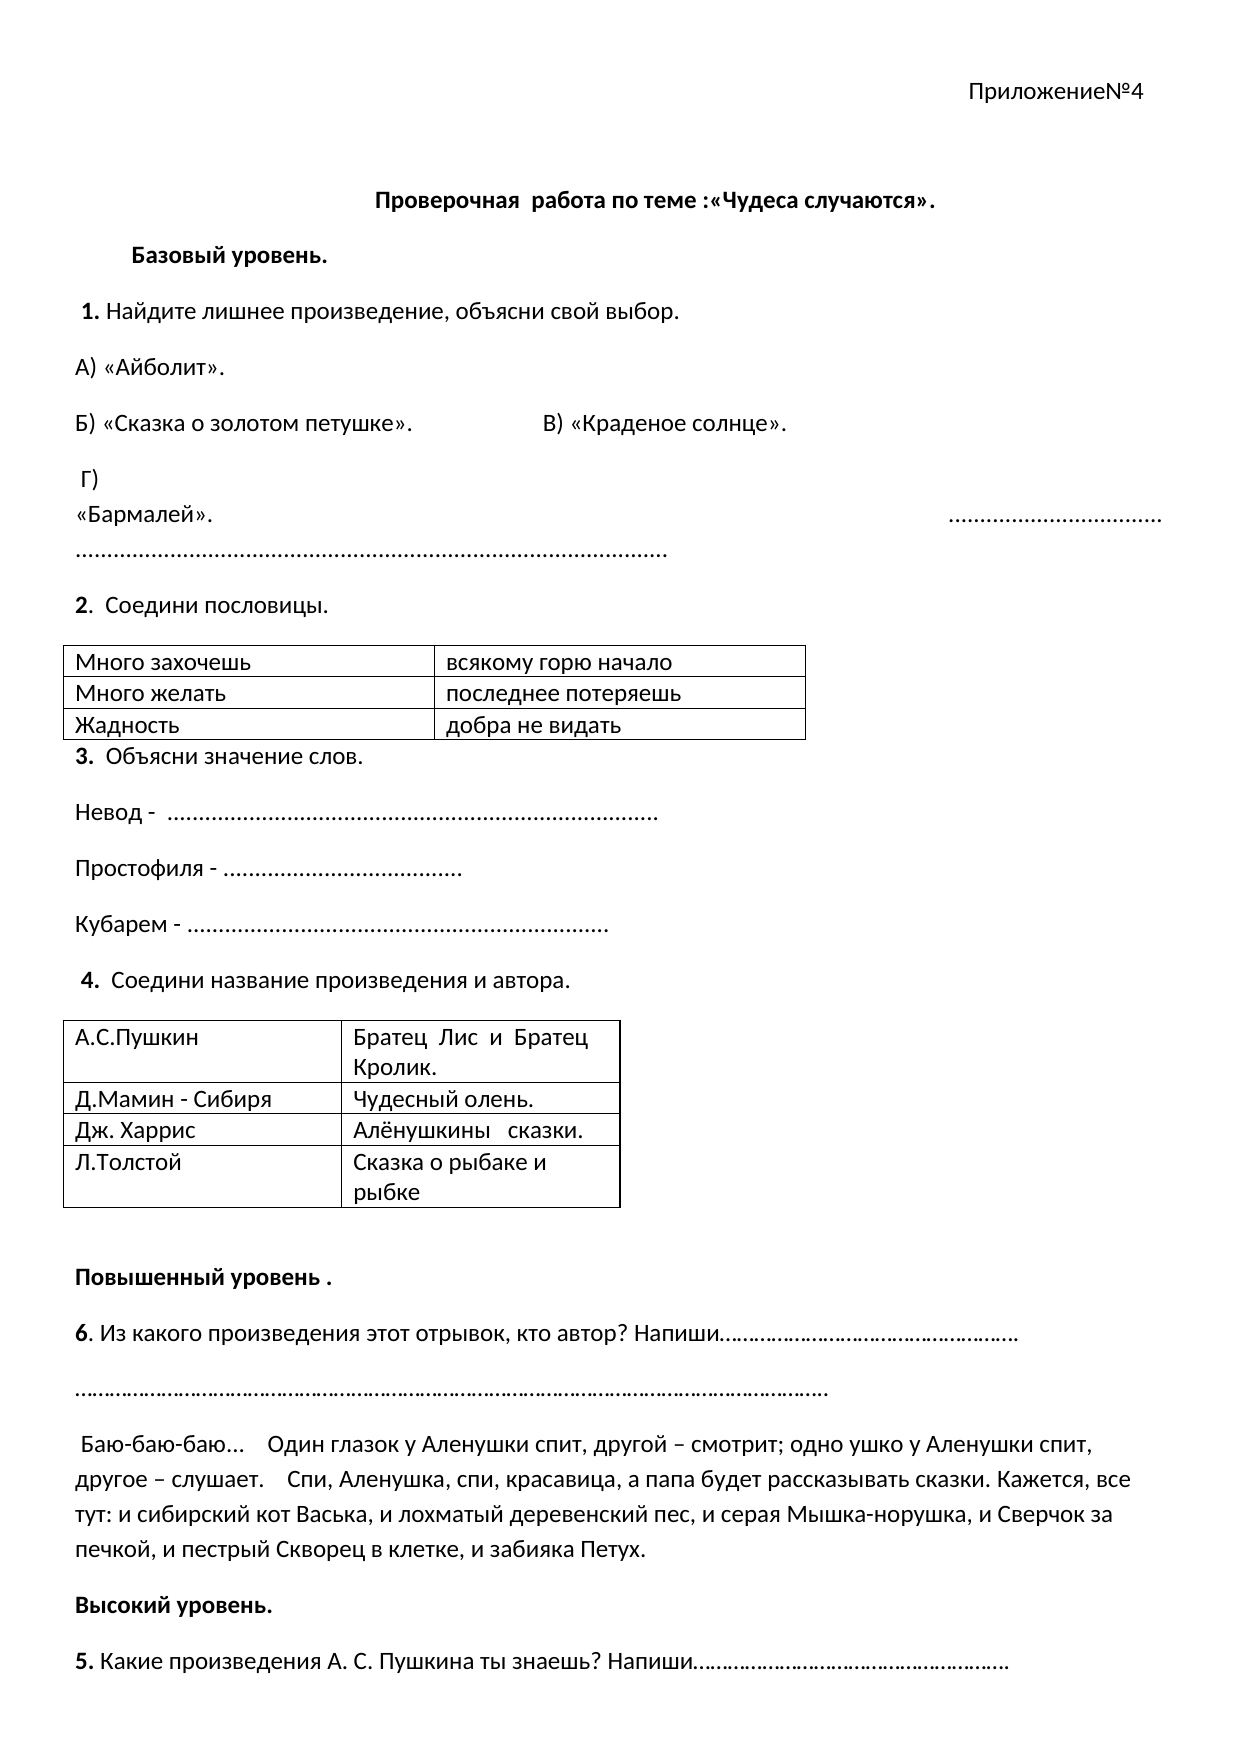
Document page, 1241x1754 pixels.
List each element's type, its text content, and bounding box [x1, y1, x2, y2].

text Баю-баю-баю... Один глазок у Аленушки спит, другой – смотрит; одно ушко у Аленушки спит, другое – слушает. Спи, Аленушка, спи, красавица, а папа будет рассказывать сказки. Кажется, все тут: и сибирский кот Васька, и лохматый деревенский пес, и серая Мышка-норушка, и Сверчок за печкой, и пестрый Скворец в клетке, и забияка Петух. [75, 1428, 1165, 1564]
table_header А.С.Пушкин [64, 1021, 341, 1082]
text 6. Из какого произведения этот отрывок, кто автор? Напиши……………………………………………. [75, 1317, 1165, 1347]
text Высокий уровень. [75, 1589, 1165, 1620]
table_cell Дж. Харрис [64, 1114, 341, 1145]
text Простофиля - ...................................... [75, 852, 1165, 883]
text Г) «Бармалей». ................................................................................................................................ [75, 463, 1165, 563]
text Невод - .............................................................................. [75, 796, 1165, 827]
text Приложение№4 [75, 75, 1165, 106]
table_cell Л.Толстой [64, 1146, 341, 1207]
text Базовый уровень. [75, 240, 1165, 270]
table_header Много захочешь [64, 646, 434, 676]
table_cell Алёнушкины сказки. [342, 1114, 619, 1145]
text 1. Найдите лишнее произведение, объясни свой выбор. [75, 296, 1165, 326]
text Проверочная работа по теме :«Чудеса случаются». [75, 184, 1165, 214]
table_header всякому горю начало [435, 646, 805, 676]
text 3. Объясни значение слов. [75, 740, 1165, 771]
text Повышенный уровень . [75, 1261, 1165, 1291]
table_cell добра не видать [435, 709, 805, 739]
table_header Братец Лис и Братец Кролик. [342, 1021, 619, 1082]
text Кубарем - ................................................................... [75, 908, 1165, 938]
text 2. Соедини пословицы. [75, 589, 1165, 619]
table_cell Сказка о рыбаке и рыбке [342, 1146, 619, 1207]
text ………………………………………………………………………………………………………………….. [75, 1373, 1165, 1403]
table_cell Д.Мамин - Сибиря [64, 1083, 341, 1113]
text А) «Айболит». [75, 351, 1165, 382]
table_cell Чудесный олень. [342, 1083, 619, 1113]
table_cell Много желать [64, 677, 434, 708]
text 4. Соедини название произведения и автора. [75, 964, 1165, 994]
table_cell последнее потеряешь [435, 677, 805, 708]
text Б) «Сказка о золотом петушке». В) «Краденое солнце». [75, 407, 1165, 438]
text 5. Какие произведения А. С. Пушкина ты знаешь? Напиши………………………………………………. [75, 1645, 1165, 1676]
table_cell Жадность [64, 709, 434, 739]
